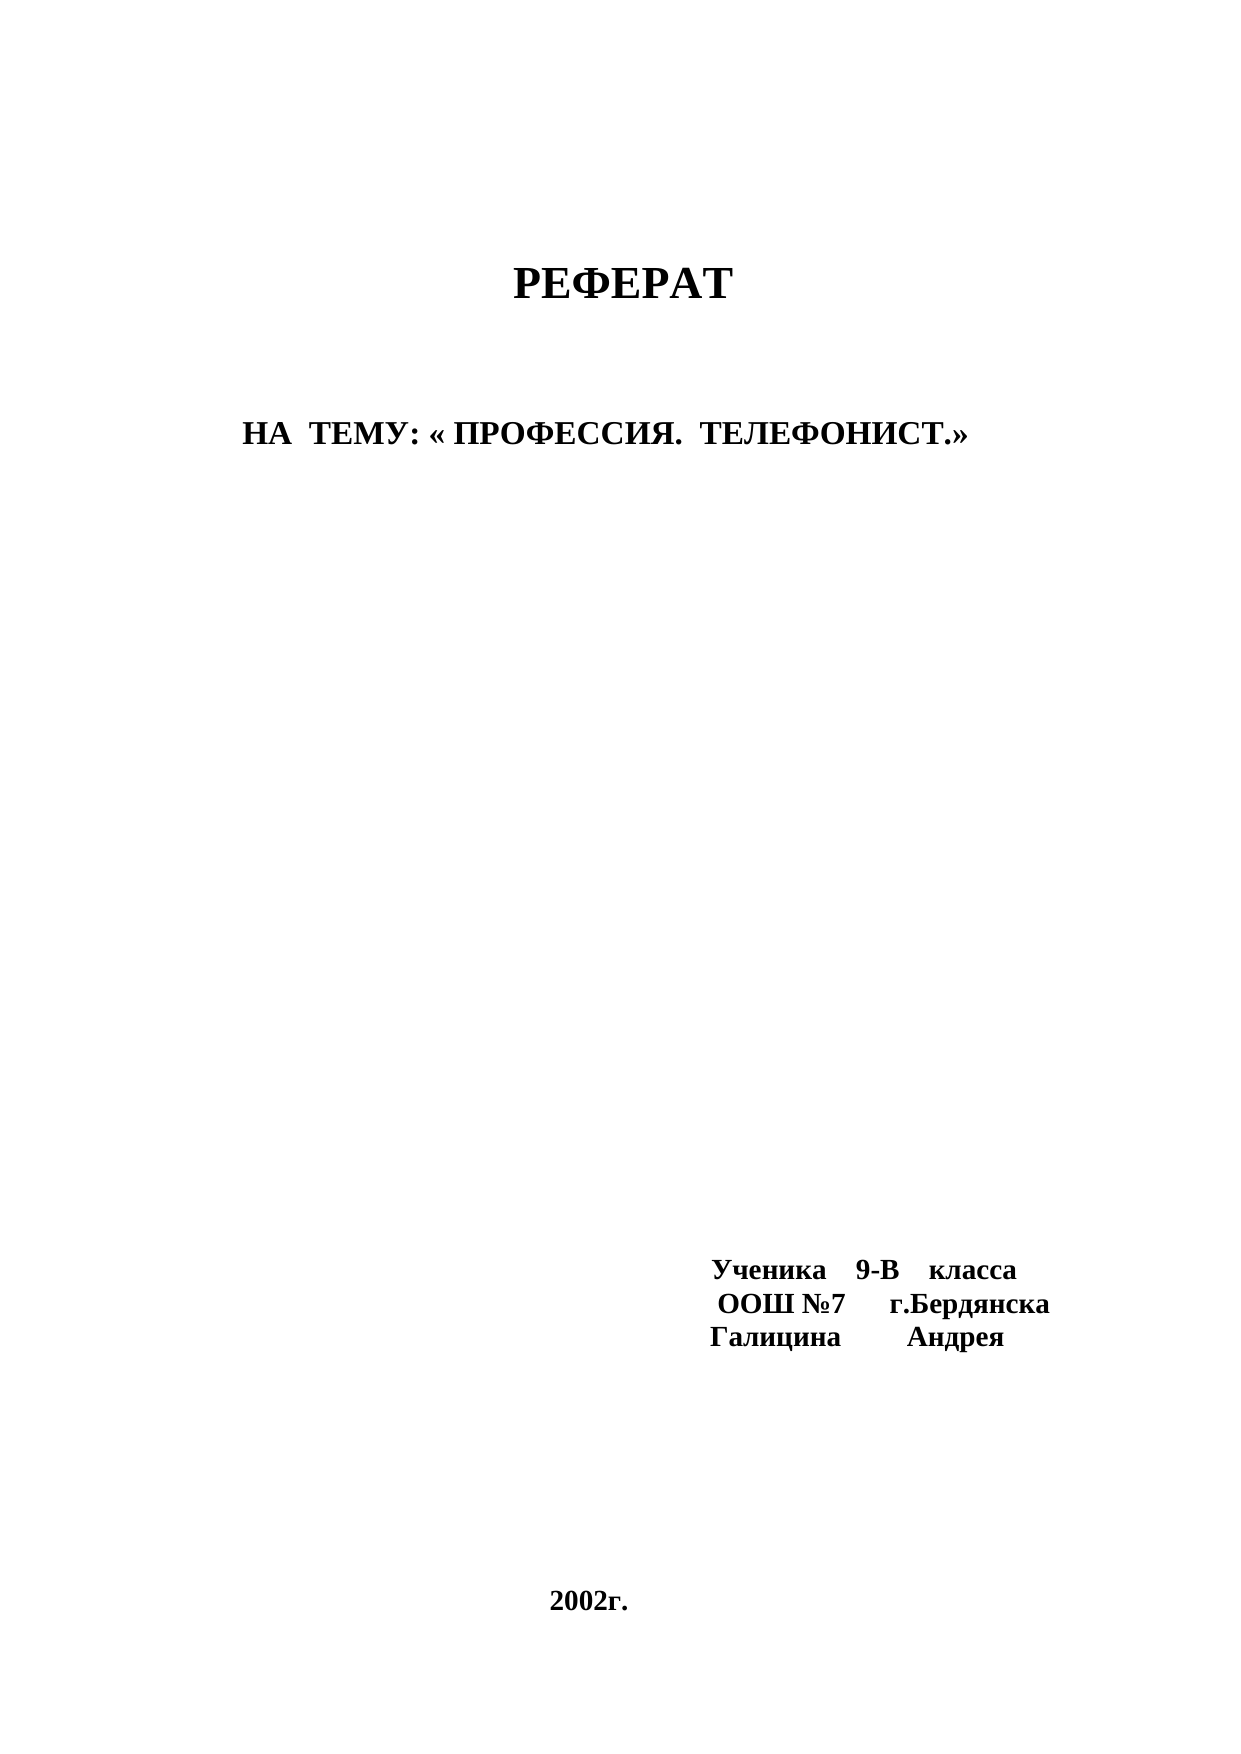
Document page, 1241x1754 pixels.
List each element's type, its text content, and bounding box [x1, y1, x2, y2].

text Ученика 9-В класса [192, 1252, 1053, 1286]
subtitle РЕФЕРАТ [192, 255, 1053, 308]
text НА ТЕМУ: « ПРОФЕССИЯ. ТЕЛЕФОНИСТ.» [192, 413, 1053, 452]
text 2002г. [192, 1583, 1053, 1616]
text ООШ №7 г.Бердянска [192, 1286, 1053, 1319]
text Галицина Андрея [192, 1319, 1053, 1353]
